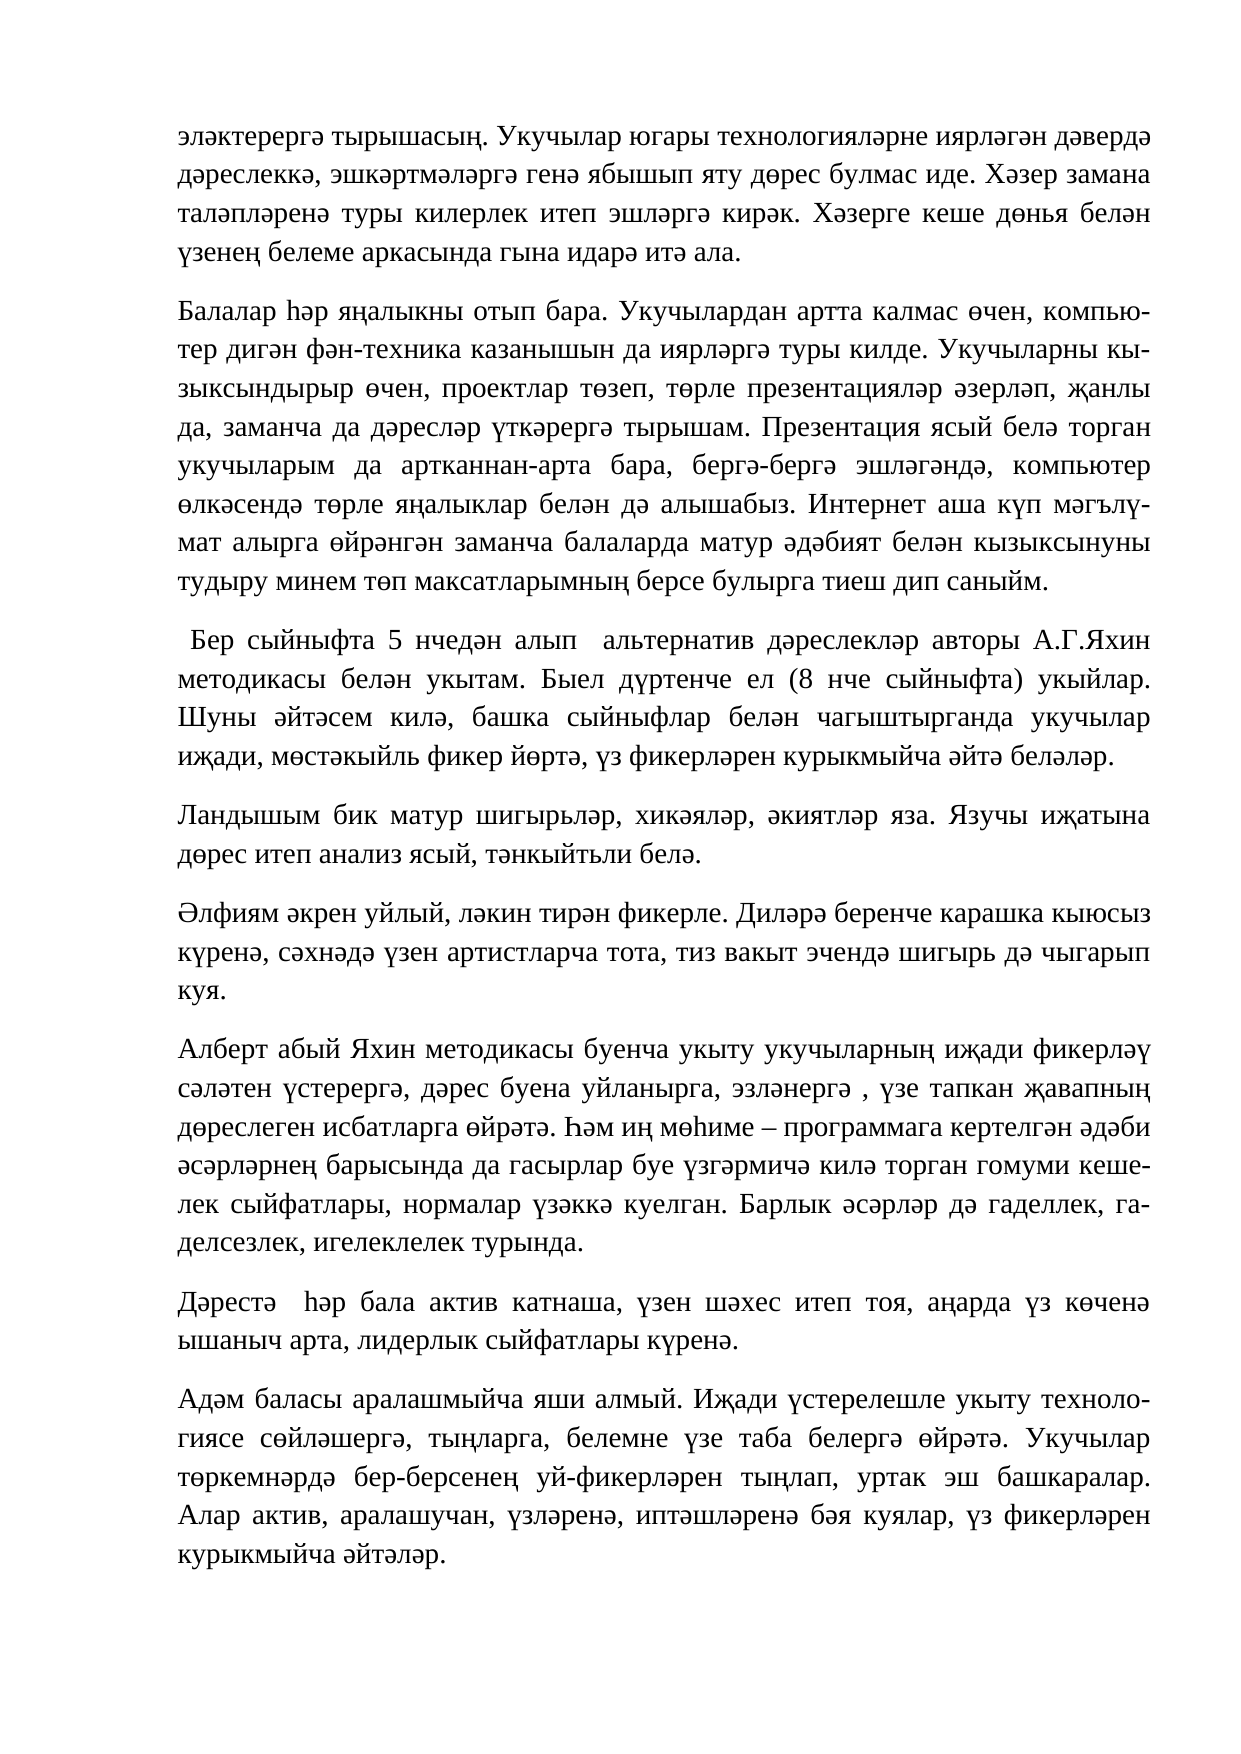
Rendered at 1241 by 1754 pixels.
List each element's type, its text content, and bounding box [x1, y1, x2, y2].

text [177, 118, 1152, 267]
text Алберт абый Яхин методикасы буенча укыту укучыларның иҗади фикерләү сәләтен үстерергә, дәрес буена уйланырга, эзләнергә , үзе тапкан җавапның дөреслеген исбатларга өйрәтә. Һәм иң мөһиме – программага кертелгән әдәби әсәрләрнең барысында да гасырлар буе үзгәрмичә килә торган гомуми кеше-лек сыйфатлары, нормалар үзәккә куелган. Барлык әсәрләр дә гаделлек, га-делсезлек, игелеклелек турында. [177, 1032, 1152, 1258]
text Ландышым бик матур шигырьләр, хикәяләр, әкиятләр яза. Язучы иҗатына дөрес итеп анализ ясый, тәнкыйтьли белә. [177, 797, 1152, 869]
text Бер сыйныфта 5 нчедән алып альтернатив дәреслекләр авторы А.Г.Яхин методикасы белән укытам. Быел дүртенче ел (8 нче сыйныфта) укыйлар. Шуны әйтәсем килә, башка сыйныфлар белән чагыштырганда укучылар иҗади, мөстәкыйль фикер йөртә, үз фикерләрен курыкмыйча әйтә беләләр. [177, 622, 1152, 771]
text Адәм баласы аралашмыйча яши алмый. Иҗади үстерелешле укыту техноло-гиясе сөйләшергә, тыңларга, белемне үзе таба белергә өйрәтә. Укучылар төркемнәрдә бер-берсенең уй-фикерләрен тыңлап, уртак эш башкаралар. Алар актив, аралашучан, үзләренә, иптәшләренә бәя куялар, үз фикерләрен курыкмыйча әйтәләр. [177, 1382, 1152, 1569]
text Әлфиям әкрен уйлый, ләкин тирән фикерле. Диләрә беренче карашка кыюсыз күренә, сәхнәдә үзен артистларча тота, тиз вакыт эчендә шигырь дә чыгарып куя. [177, 895, 1152, 1006]
text Балалар һәр яңалыкны отып бара. Укучылардан артта калмас өчен, компью-тер дигән фән-техника казанышын да иярләргә туры килде. Укучыларны кы-зыксындырыр өчен, проектлар төзеп, төрле презентацияләр әзерләп, җанлы да, заманча да дәресләр үткәрергә тырышам. Презентация ясый белә торган укучыларым да артканнан-арта бара, бергә-бергә эшләгәндә, компьютер өлкәсендә төрле яңалыклар белән дә алышабыз. Интернет аша күп мәгълү-мат алырга өйрәнгән заманча балаларда матур әдәбият белән кызыксынуны тудыру минем төп максатларымның берсе булырга тиеш дип саныйм. [177, 293, 1152, 596]
text Дәрестә һәр бала актив катнаша, үзен шәхес итеп тоя, аңарда үз көченә ышаныч арта, лидерлык сыйфатлары күренә. [177, 1284, 1152, 1356]
